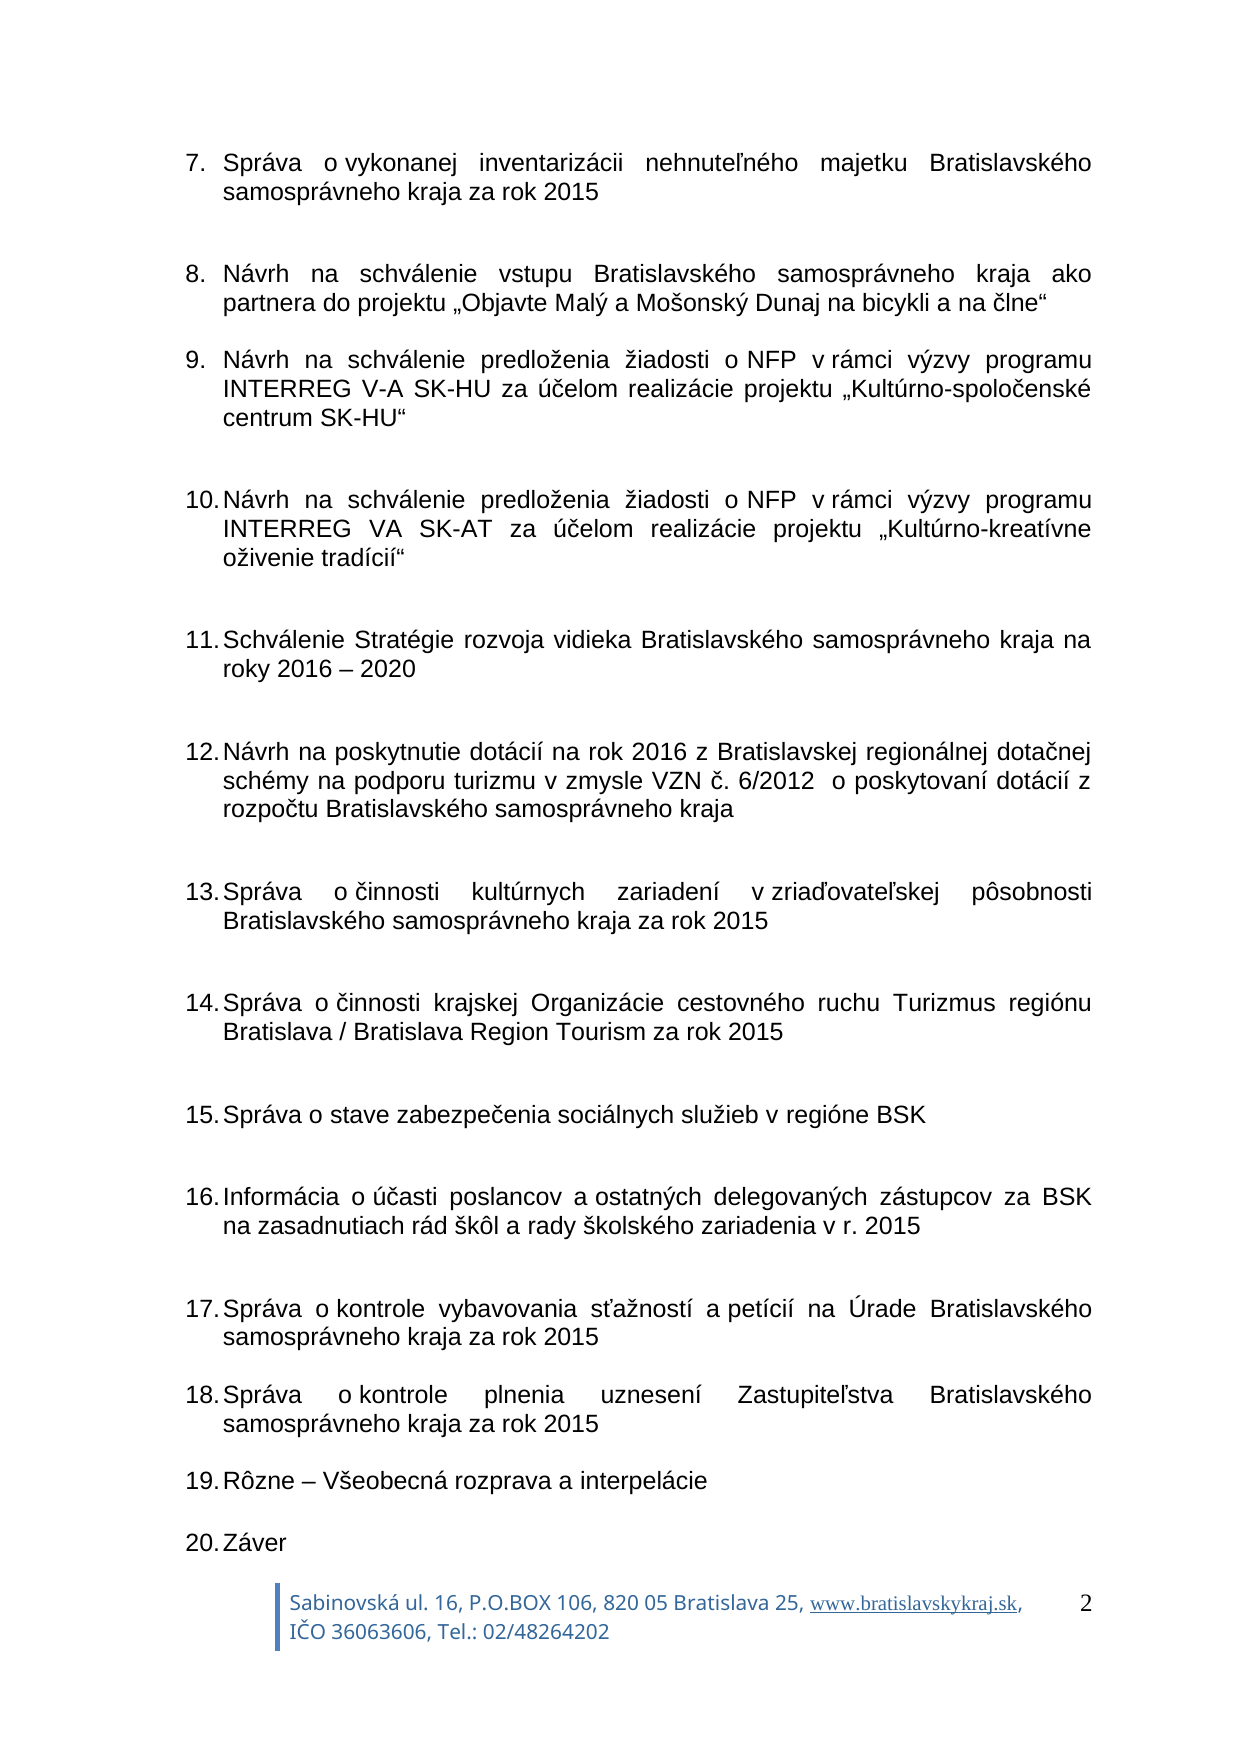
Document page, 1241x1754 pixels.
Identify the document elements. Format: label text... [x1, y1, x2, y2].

list Schválenie Stratégie rozvoja vidieka Bratislavského samosprávneho kraja na roky 2016 – 2020 [185, 626, 1092, 683]
list Informácia o účasti poslancov a ostatných delegovaných zástupcov za BSK na zasadnutiach rád škôl a rady školského zariadenia v r. 2015 [185, 1182, 1092, 1240]
list Návrh na schválenie predloženia žiadosti o NFP v rámci výzvy programu INTERREG V-A SK-HU za účelom realizácie projektu „Kultúrno-spoločenské centrum SK-HU“ [185, 345, 1092, 432]
list Návrh na poskytnutie dotácií na rok 2016 z Bratislavskej regionálnej dotačnej schémy na podporu turizmu v zmysle VZN č. 6/2012 o poskytovaní dotácií z rozpočtu Bratislavského samosprávneho kraja [185, 737, 1092, 823]
list Návrh na schválenie vstupu Bratislavského samosprávneho kraja ako partnera do projektu „Objavte Malý a Mošonský Dunaj na bicykli a na člne“ [185, 259, 1092, 317]
list Návrh na schválenie predloženia žiadosti o NFP v rámci výzvy programu INTERREG VA SK-AT za účelom realizácie projektu „Kultúrno-kreatívne oživenie tradícií“ [185, 485, 1092, 572]
list Záver [185, 1528, 1092, 1557]
list Správa o činnosti krajskej Organizácie cestovného ruchu Turizmus regiónu Bratislava / Bratislava Region Tourism za rok 2015 [185, 988, 1092, 1046]
list Správa o kontrole vybavovania sťažností a petícií na Úrade Bratislavského samosprávneho kraja za rok 2015 [185, 1294, 1092, 1351]
list Rôzne – Všeobecná rozprava a interpelácie [185, 1466, 1092, 1495]
list Správa o stave zabezpečenia sociálnych služieb v regióne BSK [185, 1100, 1092, 1128]
list Správa o vykonanej inventarizácii nehnuteľného majetku Bratislavského samosprávneho kraja za rok 2015 [185, 148, 1092, 205]
list Správa o činnosti kultúrnych zariadení v zriaďovateľskej pôsobnosti Bratislavského samosprávneho kraja za rok 2015 [185, 877, 1092, 934]
list Správa o kontrole plnenia uznesení Zastupiteľstva Bratislavského samosprávneho kraja za rok 2015 [185, 1380, 1092, 1437]
